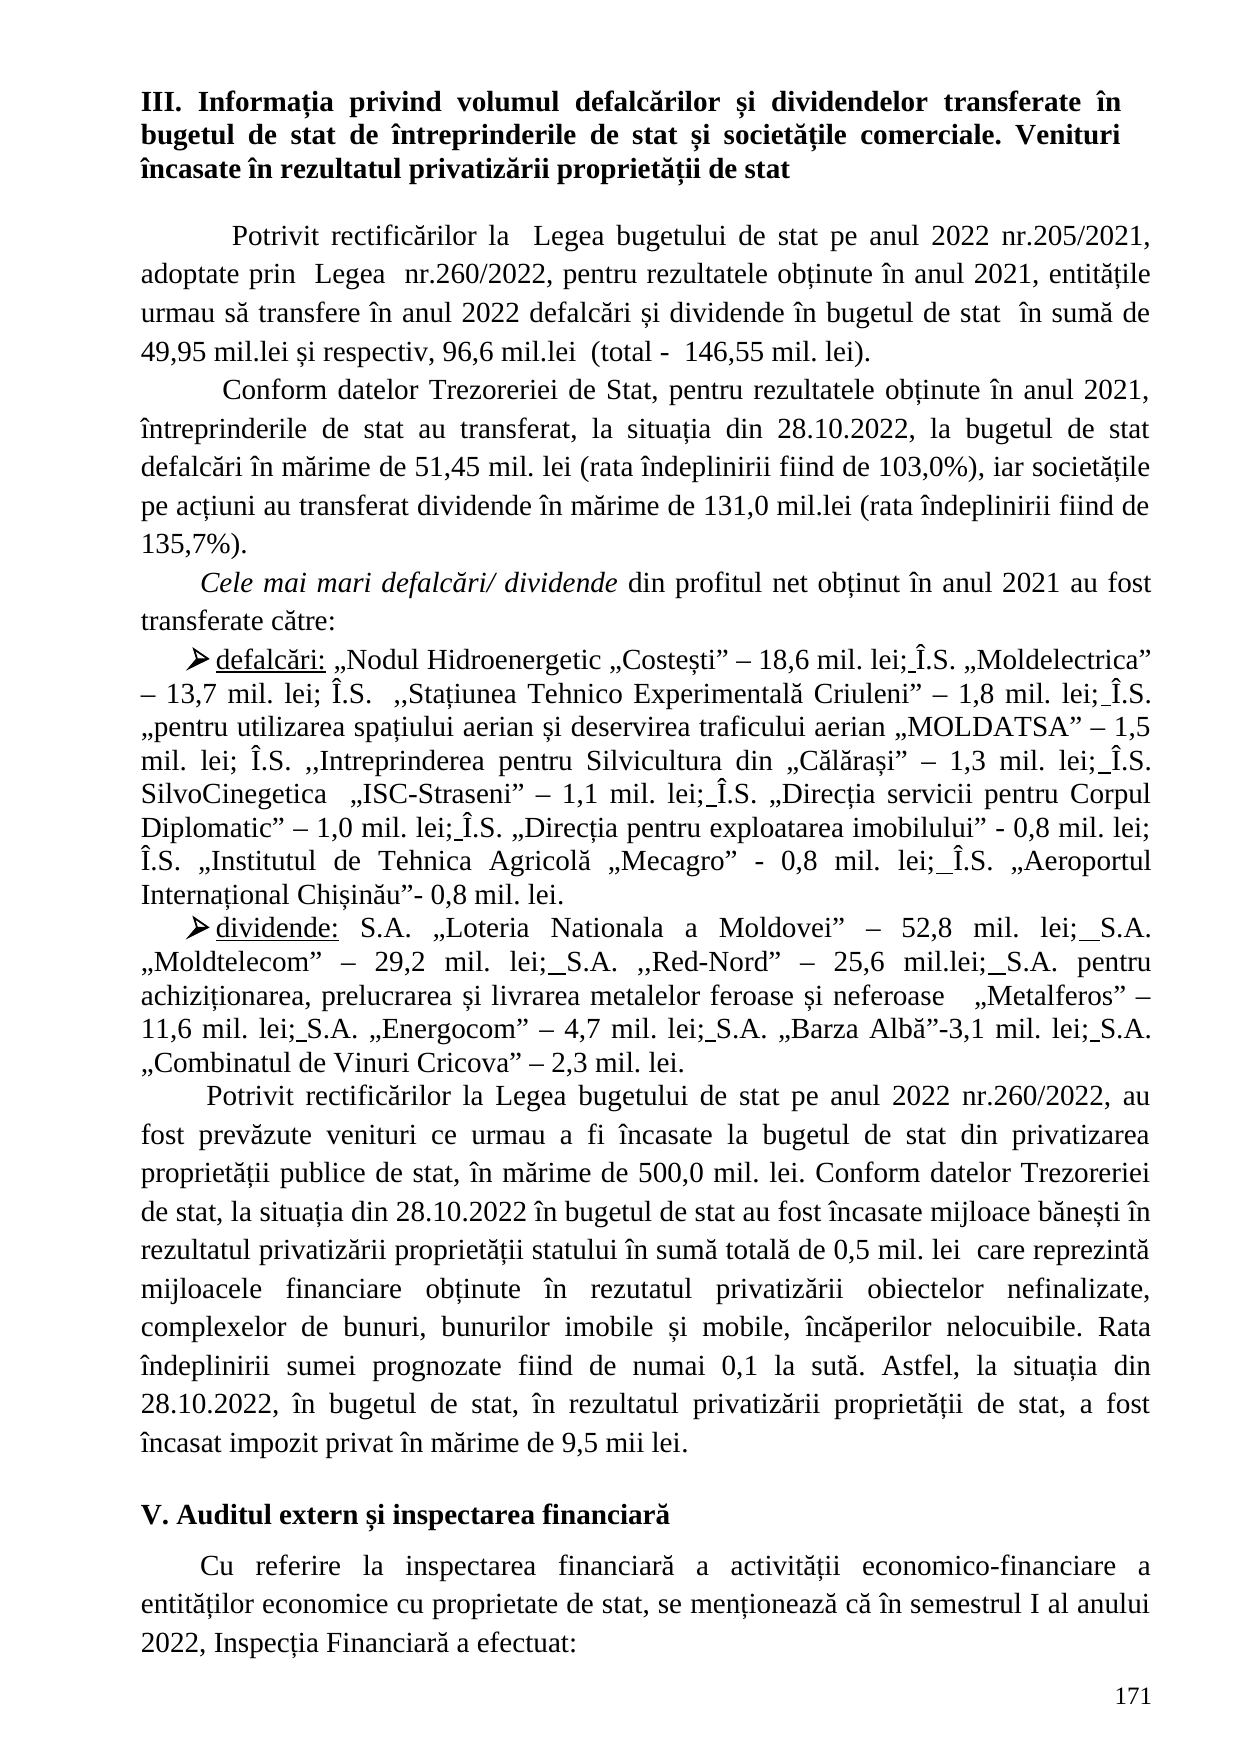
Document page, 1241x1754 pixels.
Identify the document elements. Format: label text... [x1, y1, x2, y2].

text Potrivit rectificărilor la Legea bugetului de stat pe anul 2022 nr.260/2022, au fost prevăzute venituri ce urmau a fi încasate la bugetul de stat din privatizarea proprietății publice de stat, în mărime de 500,0 mil. lei. Conform datelor Trezoreriei de stat, la situația din 28.10.2022 în bugetul de stat au fost încasate mijloace bănești în rezultatul privatizării proprietății statului în sumă totală de 0,5 mil. lei care reprezintă mijloacele financiare obținute în rezutatul privatizării obiectelor nefinalizate, complexelor de bunuri, bunurilor imobile și mobile, încăperilor nelocuibile. Rata îndeplinirii sumei prognozate fiind de numai 0,1 la sută. Astfel, la situația din 28.10.2022, în bugetul de stat, în rezultatul privatizării proprietății de stat, a fost încasat impozit privat în mărime de 9,5 mii lei. [141, 1078, 1152, 1459]
text Potrivit rectificărilor la Legea bugetului de stat pe anul 2022 nr.205/2021, adoptate prin Legea nr.260/2022, pentru rezultatele obținute în anul 2021, entitățile urmau să transfere în anul 2022 defalcări și dividende în bugetul de stat în sumă de 49,95 mil.lei și respectiv, 96,6 mil.lei (total - 146,55 mil. lei). [141, 218, 1152, 367]
text Cu referire la inspectarea financiară a activității economico-financiare a entităților economice cu proprietate de stat, se menționează că în semestrul I al anului 2022, Inspecția Financiară a efectuat: [141, 1548, 1152, 1658]
list defalcări: „Nodul Hidroenergetic „Costești” – 18,6 mil. lei; Î.S. „Moldelectrica” – 13,7 mil. lei; Î.S. ,,Stațiunea Tehnico Experimentală Criuleni” – 1,8 mil. lei; Î.S. „pentru utilizarea spațiului aerian și deservirea traficului aerian „MOLDATSA” – 1,5 mil. lei; Î.S. ,,Intreprinderea pentru Silvicultura din „Călărași” – 1,3 mil. lei; Î.S. SilvoCinegetica „ISC-Straseni” – 1,1 mil. lei; Î.S. „Direcția servicii pentru Corpul Diplomatic” – 1,0 mil. lei; Î.S. „Direcția pentru exploatarea imobilului” - 0,8 mil. lei; Î.S. „Institutul de Tehnica Agricolă „Mecagro” - 0,8 mil. lei; Î.S. „Aeroportul Internațional Chișinău”- 0,8 mil. lei. [141, 642, 1152, 911]
text V. Auditul extern și inspectarea financiară [141, 1497, 1152, 1531]
list dividende: S.A. „Loteria Nationala a Moldovei” – 52,8 mil. lei; S.A. „Moldtelecom” – 29,2 mil. lei; S.A. ,,Red-Nord” – 25,6 mil.lei; S.A. pentru achiziționarea, prelucrarea și livrarea metalelor feroase și neferoase „Metalferos” – 11,6 mil. lei; S.A. „Energocom” – 4,7 mil. lei; S.A. „Barza Albă”-3,1 mil. lei; S.A. „Combinatul de Vinuri Cricova” – 2,3 mil. lei. [141, 911, 1152, 1078]
text III. Informația privind volumul defalcărilor și dividendelor transferate în bugetul de stat de întreprinderile de stat și societățile comerciale. Venituri încasate în rezultatul privatizării proprietății de stat [141, 84, 1122, 184]
text Conform datelor Trezoreriei de Stat, pentru rezultatele obținute în anul 2021, întreprinderile de stat au transferat, la situația din 28.10.2022, la bugetul de stat defalcări în mărime de 51,45 mil. lei (rata îndeplinirii fiind de 103,0%), iar societățile pe acțiuni au transferat dividende în mărime de 131,0 mil.lei (rata îndeplinirii fiind de 135,7%). [141, 372, 1152, 560]
text Cele mai mari defalcări/ dividende din profitul net obținut în anul 2021 au fost transferate către: [141, 565, 1152, 637]
